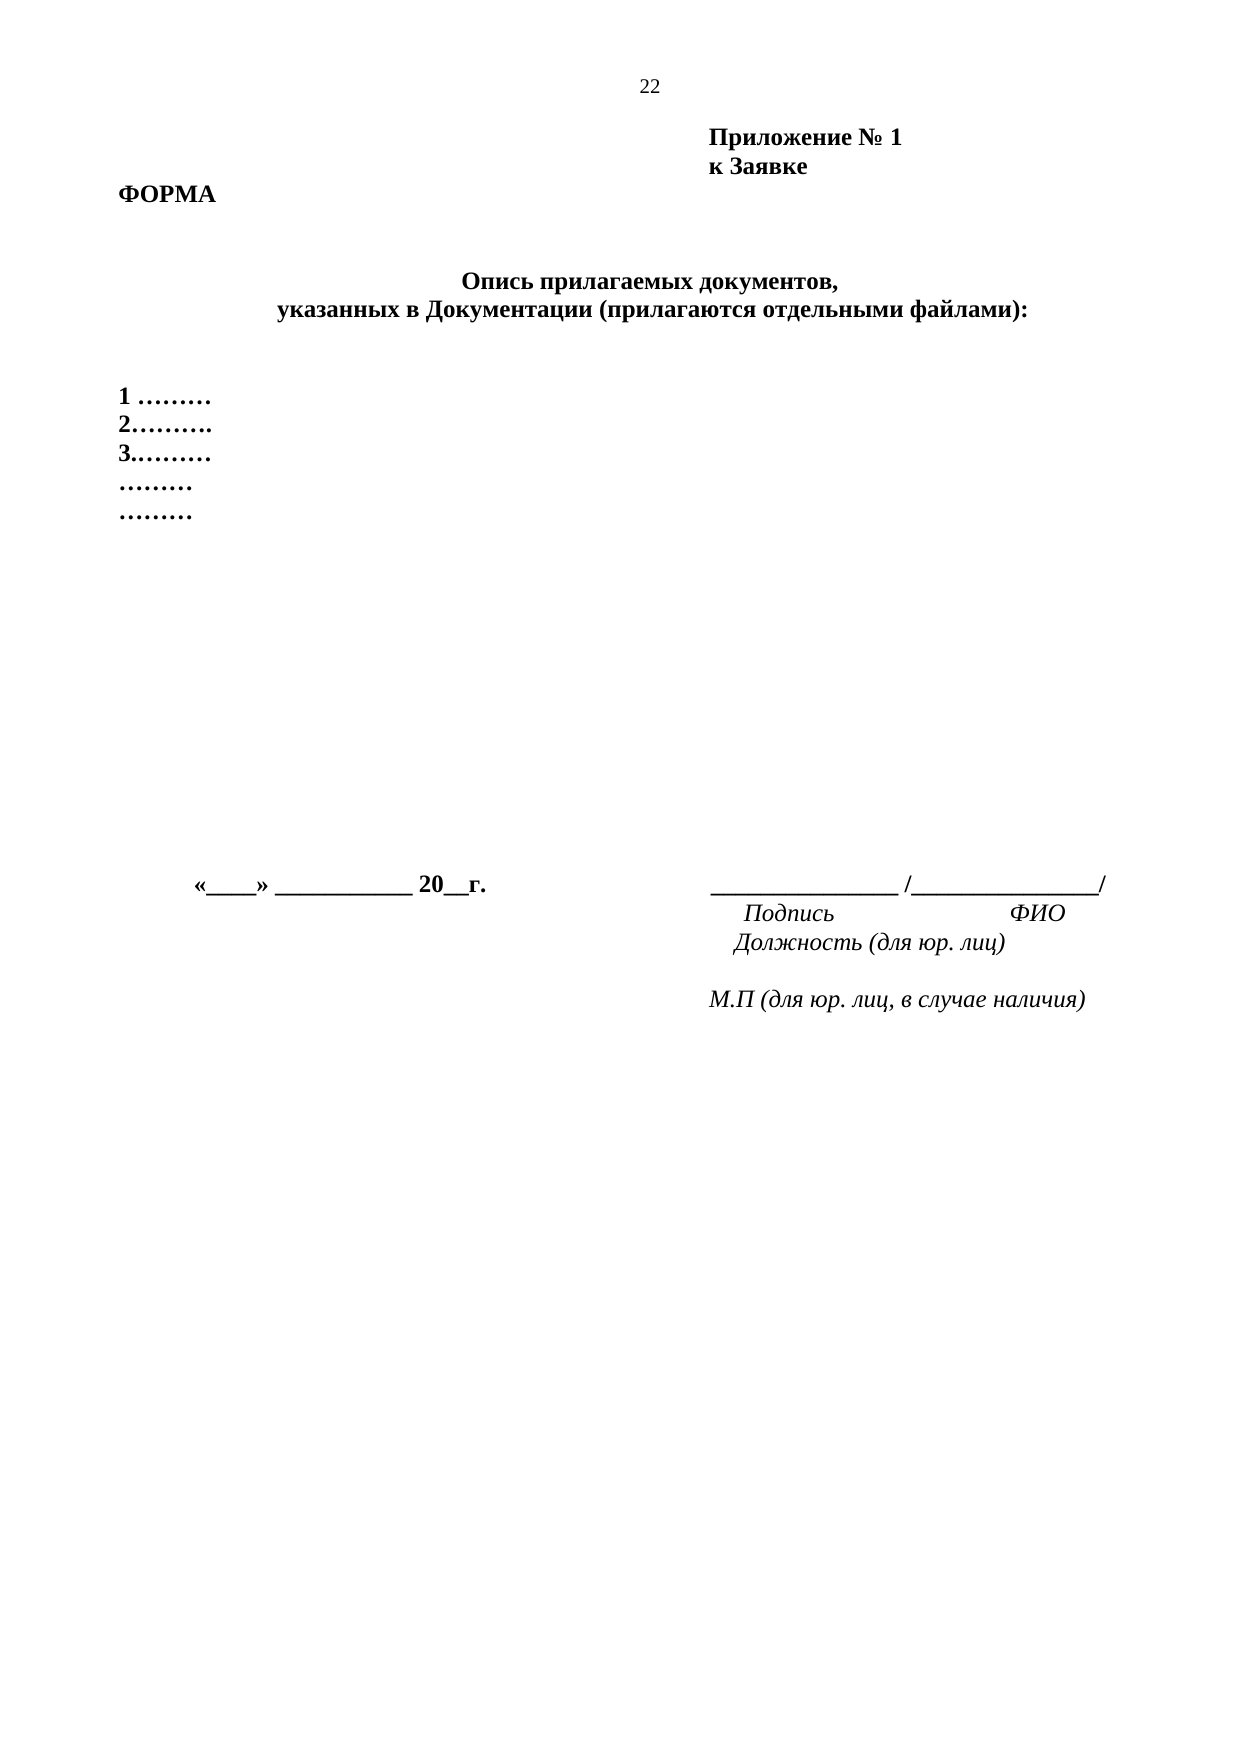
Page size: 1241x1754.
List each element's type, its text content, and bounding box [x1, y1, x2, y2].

text к Заявке [709, 151, 1181, 179]
text ……… [118, 496, 1181, 524]
text Подпись ФИО [118, 898, 1181, 927]
text «____» ___________ 20__г. _______________ /_______________/ [118, 869, 1181, 898]
text Приложение № 1 [709, 122, 1181, 151]
text 1 ……… [118, 381, 1181, 409]
text ……… [118, 467, 1181, 496]
text Опись прилагаемых документов, [118, 266, 1181, 294]
text 3.……… [118, 438, 1181, 467]
text ФОРМА [118, 179, 1181, 208]
text 2………. [118, 409, 1181, 438]
text М.П (для юр. лиц, в случае наличия) [118, 984, 1181, 1013]
text Должность (для юр. лиц) [118, 927, 1181, 956]
text указанных в Документации (прилагаются отдельными файлами): [118, 294, 1181, 323]
